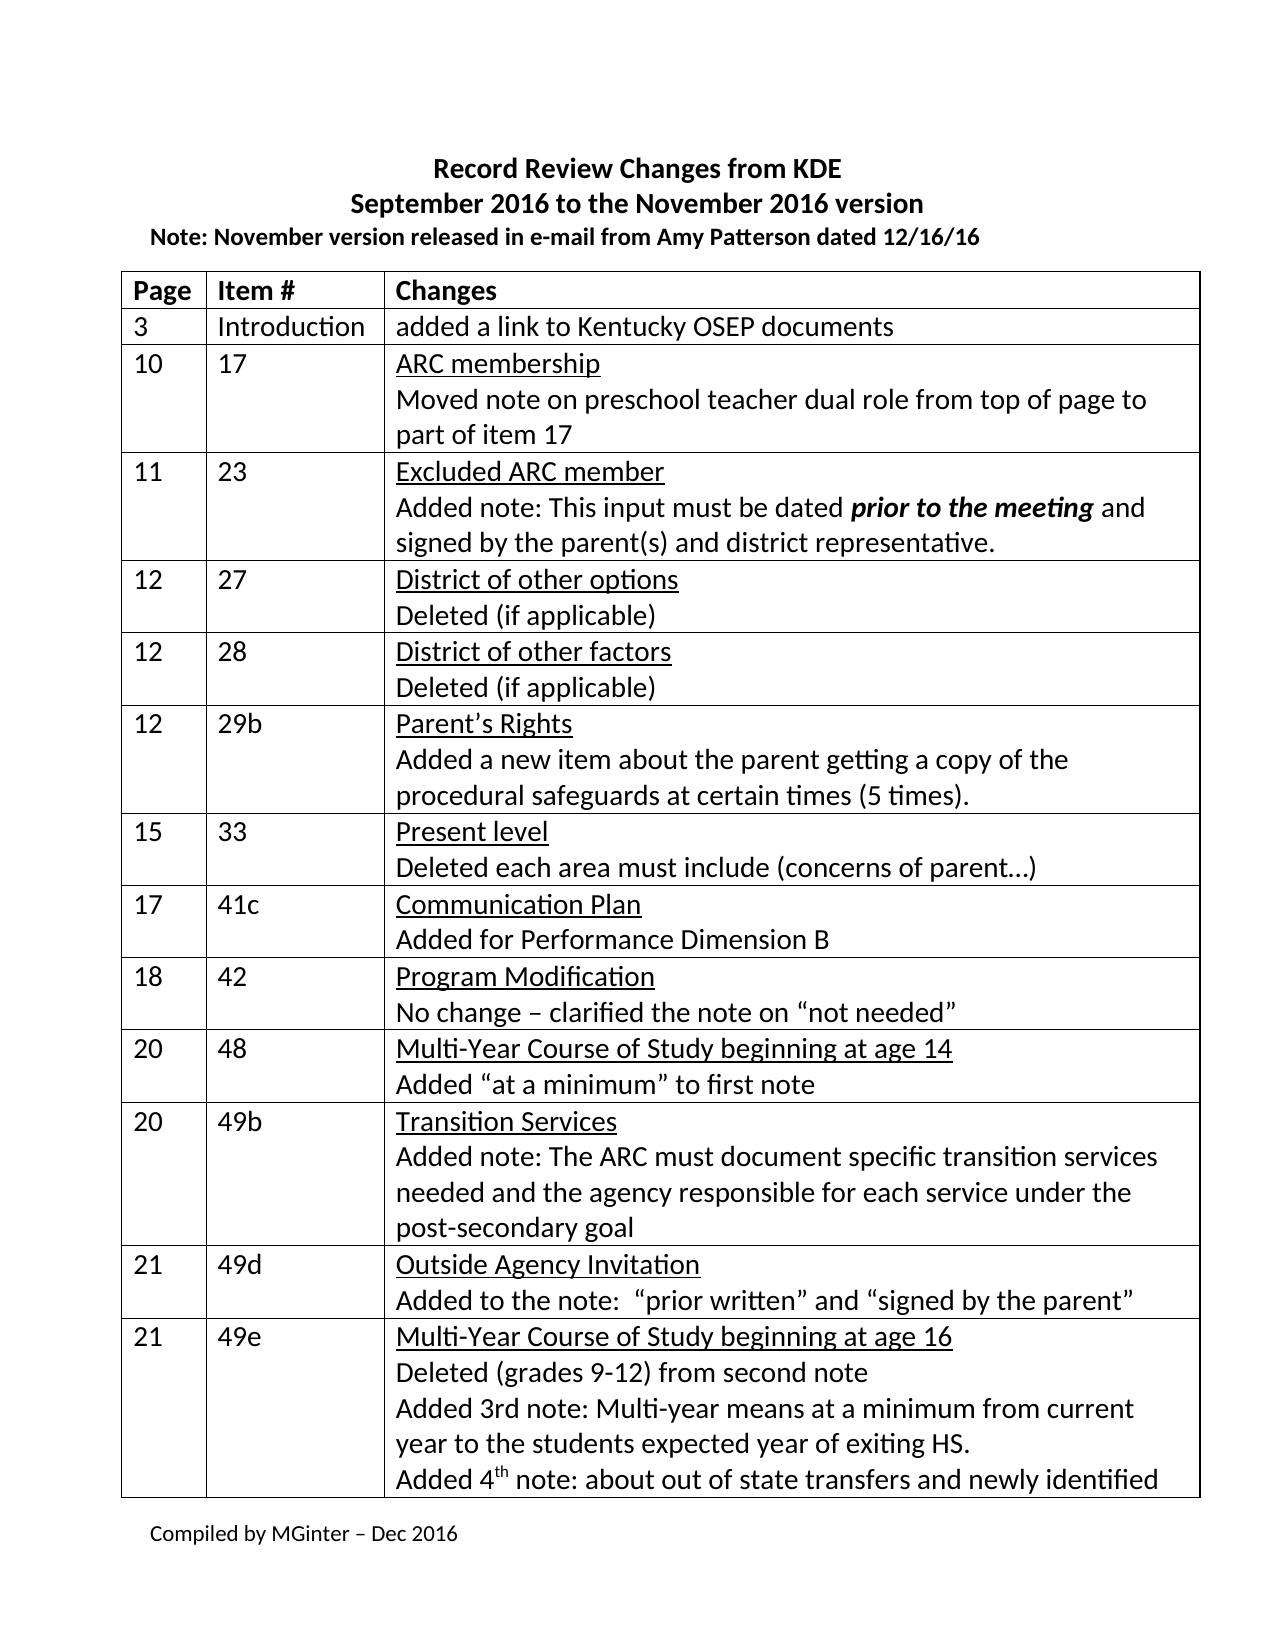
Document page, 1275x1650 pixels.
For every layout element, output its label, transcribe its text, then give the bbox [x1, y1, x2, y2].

table_cell 33 [207, 814, 384, 885]
table_cell Program Modification No change – clarified the note on “not needed” [385, 958, 1199, 1029]
table_cell 10 [122, 345, 206, 452]
table_cell 28 [207, 633, 384, 704]
table_cell 48 [207, 1030, 384, 1102]
table_cell 49b [207, 1103, 384, 1245]
table_cell 20 [122, 1103, 206, 1245]
table_cell 21 [122, 1246, 206, 1317]
table_cell 17 [122, 886, 206, 957]
table_cell 12 [122, 633, 206, 704]
table_cell 18 [122, 958, 206, 1029]
text Note: November version released in e-mail from Amy Patterson dated 12/16/16 [150, 221, 1125, 252]
table_cell 17 [207, 345, 384, 452]
table_cell 15 [122, 814, 206, 885]
table_cell District of other options Deleted (if applicable) [385, 561, 1199, 632]
table_cell 12 [122, 706, 206, 812]
table_cell 49d [207, 1246, 384, 1317]
table_cell 23 [207, 453, 384, 560]
table_cell Multi-Year Course of Study beginning at age 14 Added “at a minimum” to first note [385, 1030, 1199, 1102]
table_cell 12 [122, 561, 206, 632]
table_cell Introduction [207, 309, 384, 344]
table_cell Present level Deleted each area must include (concerns of parent…) [385, 814, 1199, 885]
table_cell Parent’s Rights Added a new item about the parent getting a copy of the procedural safeguards at certain times (5 times). [385, 706, 1199, 812]
table_cell District of other factors Deleted (if applicable) [385, 633, 1199, 704]
table_cell 42 [207, 958, 384, 1029]
table_cell Excluded ARC member Added note: This input must be dated prior to the meeting and signed by the parent(s) and district representative. [385, 453, 1199, 560]
table_cell 3 [122, 309, 206, 344]
table_cell 29b [207, 706, 384, 812]
table_cell ARC membership Moved note on preschool teacher dual role from top of page to part of item 17 [385, 345, 1199, 452]
table_cell 11 [122, 453, 206, 560]
text Record Review Changes from KDE [150, 150, 1125, 186]
table_header Item # [207, 272, 384, 307]
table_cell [385, 1319, 1199, 1497]
table_cell Outside Agency Invitation Added to the note: “prior written” and “signed by the parent” [385, 1246, 1199, 1317]
table_header Page [122, 272, 206, 307]
table_cell added a link to Kentucky OSEP documents [385, 309, 1199, 344]
table_cell Communication Plan Added for Performance Dimension B [385, 886, 1199, 957]
table_cell 41c [207, 886, 384, 957]
table_cell 20 [122, 1030, 206, 1102]
table_cell 21 [122, 1319, 206, 1497]
table_cell 49e [207, 1319, 384, 1497]
table_header Changes [385, 272, 1199, 307]
table_cell Transition Services Added note: The ARC must document specific transition services needed and the agency responsible for each service under the post-secondary goal [385, 1103, 1199, 1245]
text September 2016 to the November 2016 version [150, 186, 1125, 221]
table_cell 27 [207, 561, 384, 632]
